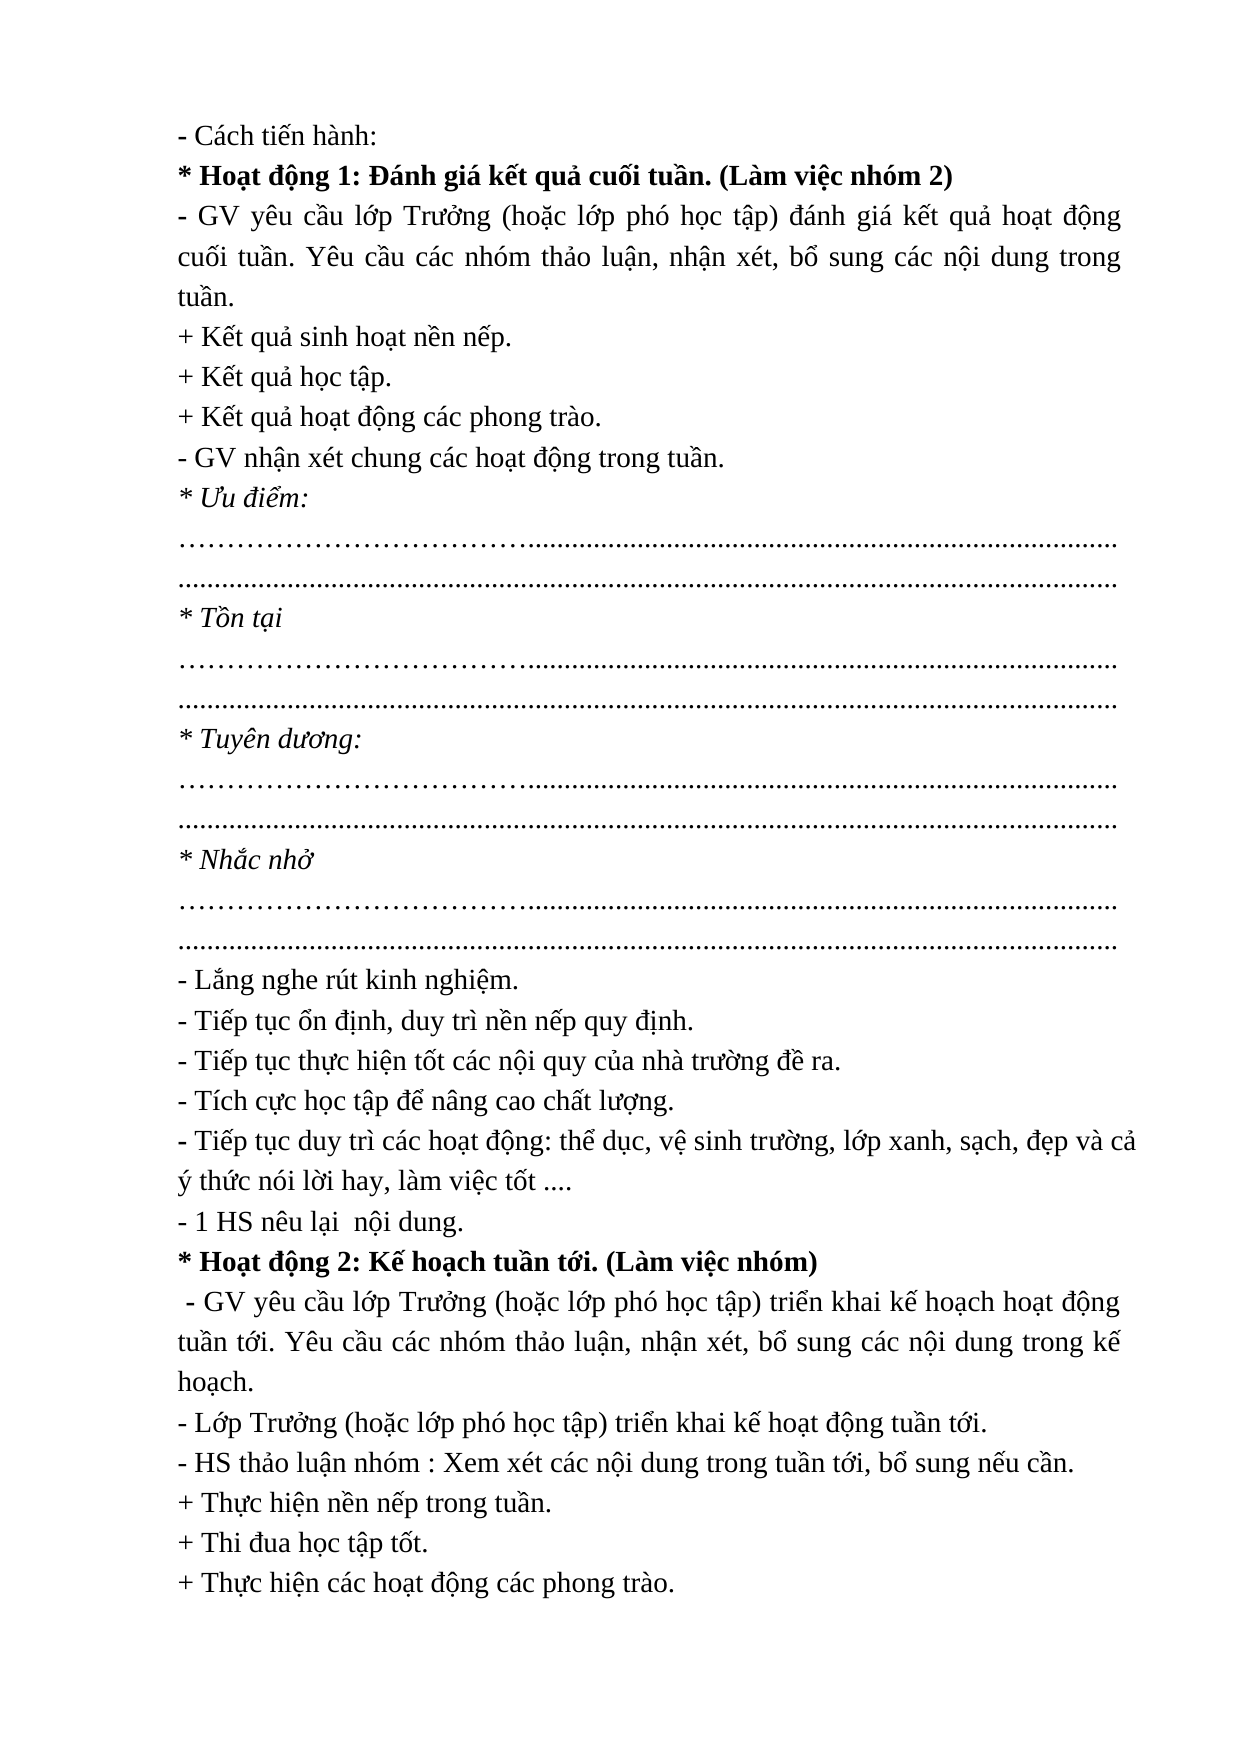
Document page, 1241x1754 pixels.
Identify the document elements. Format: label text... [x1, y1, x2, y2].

text * Tuyên dương: [177, 721, 1122, 755]
text + Kết quả học tập. [177, 359, 1122, 393]
text + Thi đua học tập tốt. [177, 1525, 1122, 1559]
text + Kết quả hoạt động các phong trào. [177, 399, 1122, 433]
text ……………………………….................................................................................................................................................................................................................. [177, 641, 1122, 714]
text - GV yêu cầu lớp Trưởng (hoặc lớp phó học tập) triển khai kế hoạch hoạt động tuần tới. Yêu cầu các nhóm thảo luận, nhận xét, bổ sung các nội dung trong kế hoạch. [177, 1284, 1122, 1398]
text + Kết quả sinh hoạt nền nếp. [177, 319, 1122, 353]
text * Hoạt động 1: Đánh giá kết quả cuối tuần. (Làm việc nhóm 2) [177, 158, 1122, 192]
text * Ưu điểm: [177, 480, 1122, 513]
text - HS thảo luận nhóm : Xem xét các nội dung trong tuần tới, bổ sung nếu cần. [177, 1445, 1122, 1478]
text - Tiếp tục thực hiện tốt các nội quy của nhà trường đề ra. [177, 1043, 1136, 1076]
text + Thực hiện nền nếp trong tuần. [177, 1485, 1122, 1519]
text - Lớp Trưởng (hoặc lớp phó học tập) triển khai kế hoạt động tuần tới. [177, 1405, 1122, 1438]
text * Tồn tại [177, 601, 1122, 634]
text * Hoạt động 2: Kế hoạch tuần tới. (Làm việc nhóm) [177, 1244, 1122, 1277]
text - Tiếp tục ổn định, duy trì nền nếp quy định. [177, 1003, 1136, 1036]
text - Cách tiến hành: [177, 118, 1122, 152]
text - GV nhận xét chung các hoạt động trong tuần. [177, 440, 1122, 473]
text - GV yêu cầu lớp Trưởng (hoặc lớp phó học tập) đánh giá kết quả hoạt động cuối tuần. Yêu cầu các nhóm thảo luận, nhận xét, bổ sung các nội dung trong tuần. [177, 198, 1122, 312]
text - 1 HS nêu lại nội dung. [177, 1204, 1122, 1237]
text - Tiếp tục duy trì các hoạt động: thể dục, vệ sinh trường, lớp xanh, sạch, đẹp và cả ý thức nói lời hay, làm việc tốt .... [177, 1123, 1136, 1197]
text + Thực hiện các hoạt động các phong trào. [177, 1566, 1122, 1599]
text - Tích cực học tập để nâng cao chất lượng. [177, 1083, 1136, 1117]
text ……………………………….................................................................................................................................................................................................................. [177, 520, 1122, 594]
text * Nhắc nhở [177, 842, 1122, 875]
text ………………………………..................................................................................................................................................................................................................- Lắng nghe rút kinh nghiệm. [177, 882, 1122, 996]
text ……………………………….................................................................................................................................................................................................................. [177, 761, 1122, 835]
